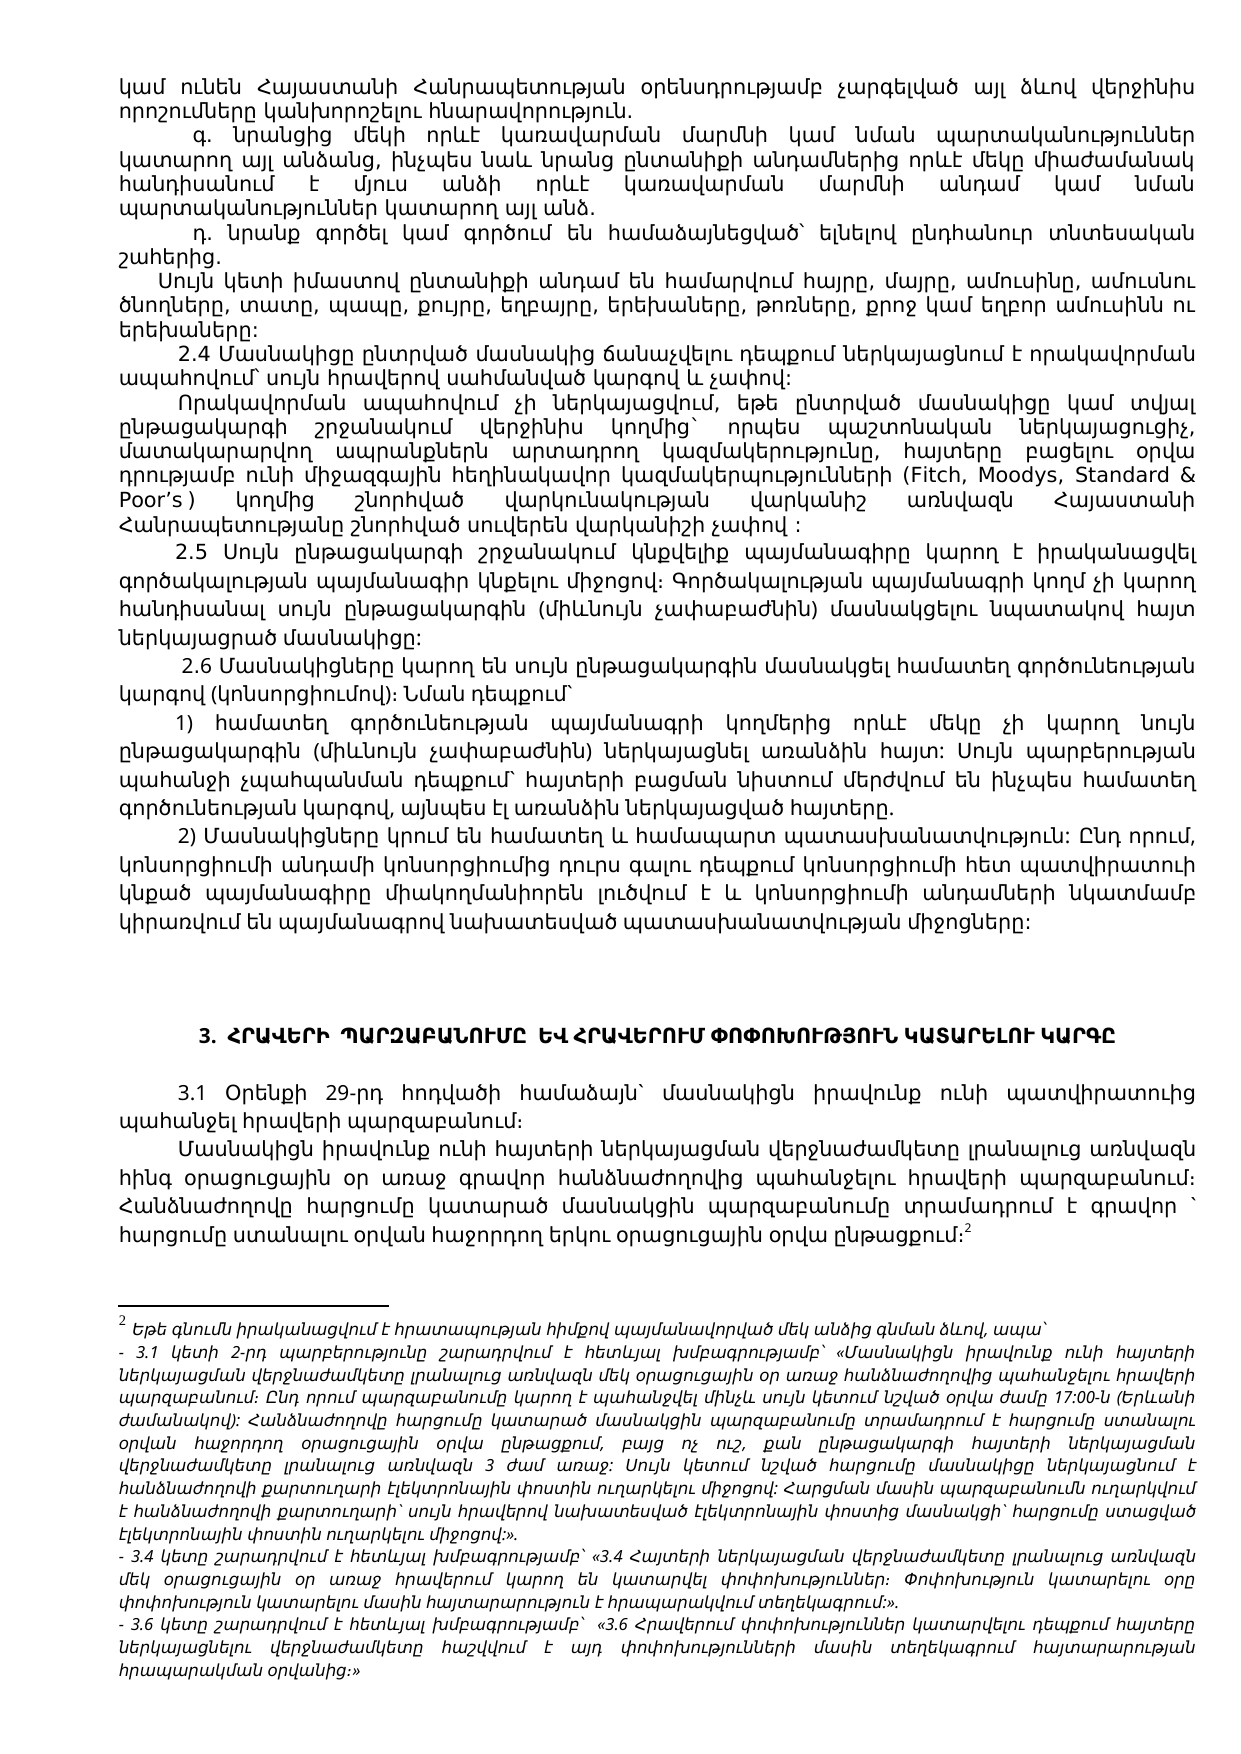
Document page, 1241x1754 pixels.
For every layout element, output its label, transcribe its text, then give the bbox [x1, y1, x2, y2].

text գ. նրանցից մեկի որևէ կառավարման մարմնի կամ նման պարտականություններ կատարող այլ անձանց, ինչպես նաև նրանց ընտանիքի անդամներից որևէ մեկը միաժամանակ հանդիսանում է մյուս անձի որևէ կառավարման մարմնի անդամ կամ նման պարտականություններ կատարող այլ անձ. [118, 123, 1196, 221]
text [118, 75, 1196, 123]
text 2) Մասնակիցները կրում են համատեղ և համապարտ պատասխանատվություն: Ընդ որում, կոնսորցիումի անդամի կոնսորցիումից դուրս գալու դեպքում կոնսորցիումի հետ պատվիրատուի կնքած պայմանագիրը միակողմանիորեն լուծվում է և կոնսորցիումի անդամների նկատմամբ կիրառվում են պայմանագրով նախատեսված պատասխանատվության միջոցները: [118, 822, 1196, 935]
text Սույն կետի իմաստով ընտանիքի անդամ են համարվում հայրը, մայրը, ամուսինը, ամուսնու ծնողները, տատը, պապը, քույրը, եղբայրը, երեխաները, թոռները, քրոջ կամ եղբոր ամուսինն ու երեխաները: [118, 269, 1196, 342]
text 3.1 Օրենքի 29-րդ հոդվածի համաձայն` մասնակիցն իրավունք ունի պատվիրատուից պահանջել հրավերի պարզաբանում։ [118, 1078, 1196, 1134]
text 2.5 Սույն ընթացակարգի շրջանակում կնքվելիք պայմանագիրը կարող է իրականացվել գործակալության պայմանագիր կնքելու միջոցով։ Գործակալության պայմանագրի կողմ չի կարող հանդիսանալ սույն ընթացակարգին (միևնույն չափաբաժնին) մասնակցելու նպատակով հայտ ներկայացրած մասնակիցը: [118, 537, 1196, 651]
text 2.6 Մասնակիցները կարող են սույն ընթացակարգին մասնակցել համատեղ գործունեության կարգով (կոնսորցիումով)։ Նման դեպքում` [118, 651, 1196, 708]
text 1) համատեղ գործունեության պայմանագրի կողմերից որևէ մեկը չի կարող նույն ընթացակարգին (միևնույն չափաբաժնին) ներկայացնել առանձին հայտ: Սույն պարբերության պահանջի չպահպանման դեպքում` հայտերի բացման նիստում մերժվում են ինչպես համատեղ գործունեության կարգով, այնպես էլ առանձին ներկայացված հայտերը. [118, 708, 1196, 822]
text 3. ՀՐԱՎԵՐԻ ՊԱՐԶԱԲԱՆՈՒՄԸ ԵՎ ՀՐԱՎԵՐՈՒՄ ՓՈՓՈԽՈՒԹՅՈՒՆ ԿԱՏԱՐԵԼՈՒ ԿԱՐԳԸ [118, 1021, 1196, 1049]
text Մասնակիցն իրավունք ունի հայտերի ներկայացման վերջնաժամկետը լրանալուց առնվազն հինգ օրացուցային օր առաջ գրավոր հանձնաժողովից պահանջելու հրավերի պարզաբանում։ Հանձնաժողովը հարցումը կատարած մասնակցին պարզաբանումը տրամադրում է գրավոր ` հարցումը ստանալու օրվան հաջորդող երկու օրացուցային օրվա ընթացքում։ [118, 1134, 1196, 1248]
text 2.4 Մասնակիցը ընտրված մասնակից ճանաչվելու դեպքում ներկայացնում է որակավորման ապահովում՝ սույն հրավերով սահմանված կարգով և չափով: [118, 342, 1196, 391]
text Որակավորման ապահովում չի ներկայացվում, եթե ընտրված մասնակիցը կամ տվյալ ընթացակարգի շրջանակում վերջինիս կողմից` որպես պաշտոնական ներկայացուցիչ, մատակարարվող ապրանքներն արտադրող կազմակերությունը, հայտերը բացելու օրվա դրությամբ ունի միջազգային հեղինակավոր կազմակերպությունների (Fitch, Moodys, Standard & Poor’s ) կողմից շնորհված վարկունակության վարկանիշ առնվազն Հայաստանի Հանրապետությանը շնորհված սուվերեն վարկանիշի չափով : [118, 391, 1196, 537]
text դ. նրանք գործել կամ գործում են համաձայնեցված՝ ելնելով ընդհանուր տնտեսական շահերից. [118, 221, 1196, 269]
